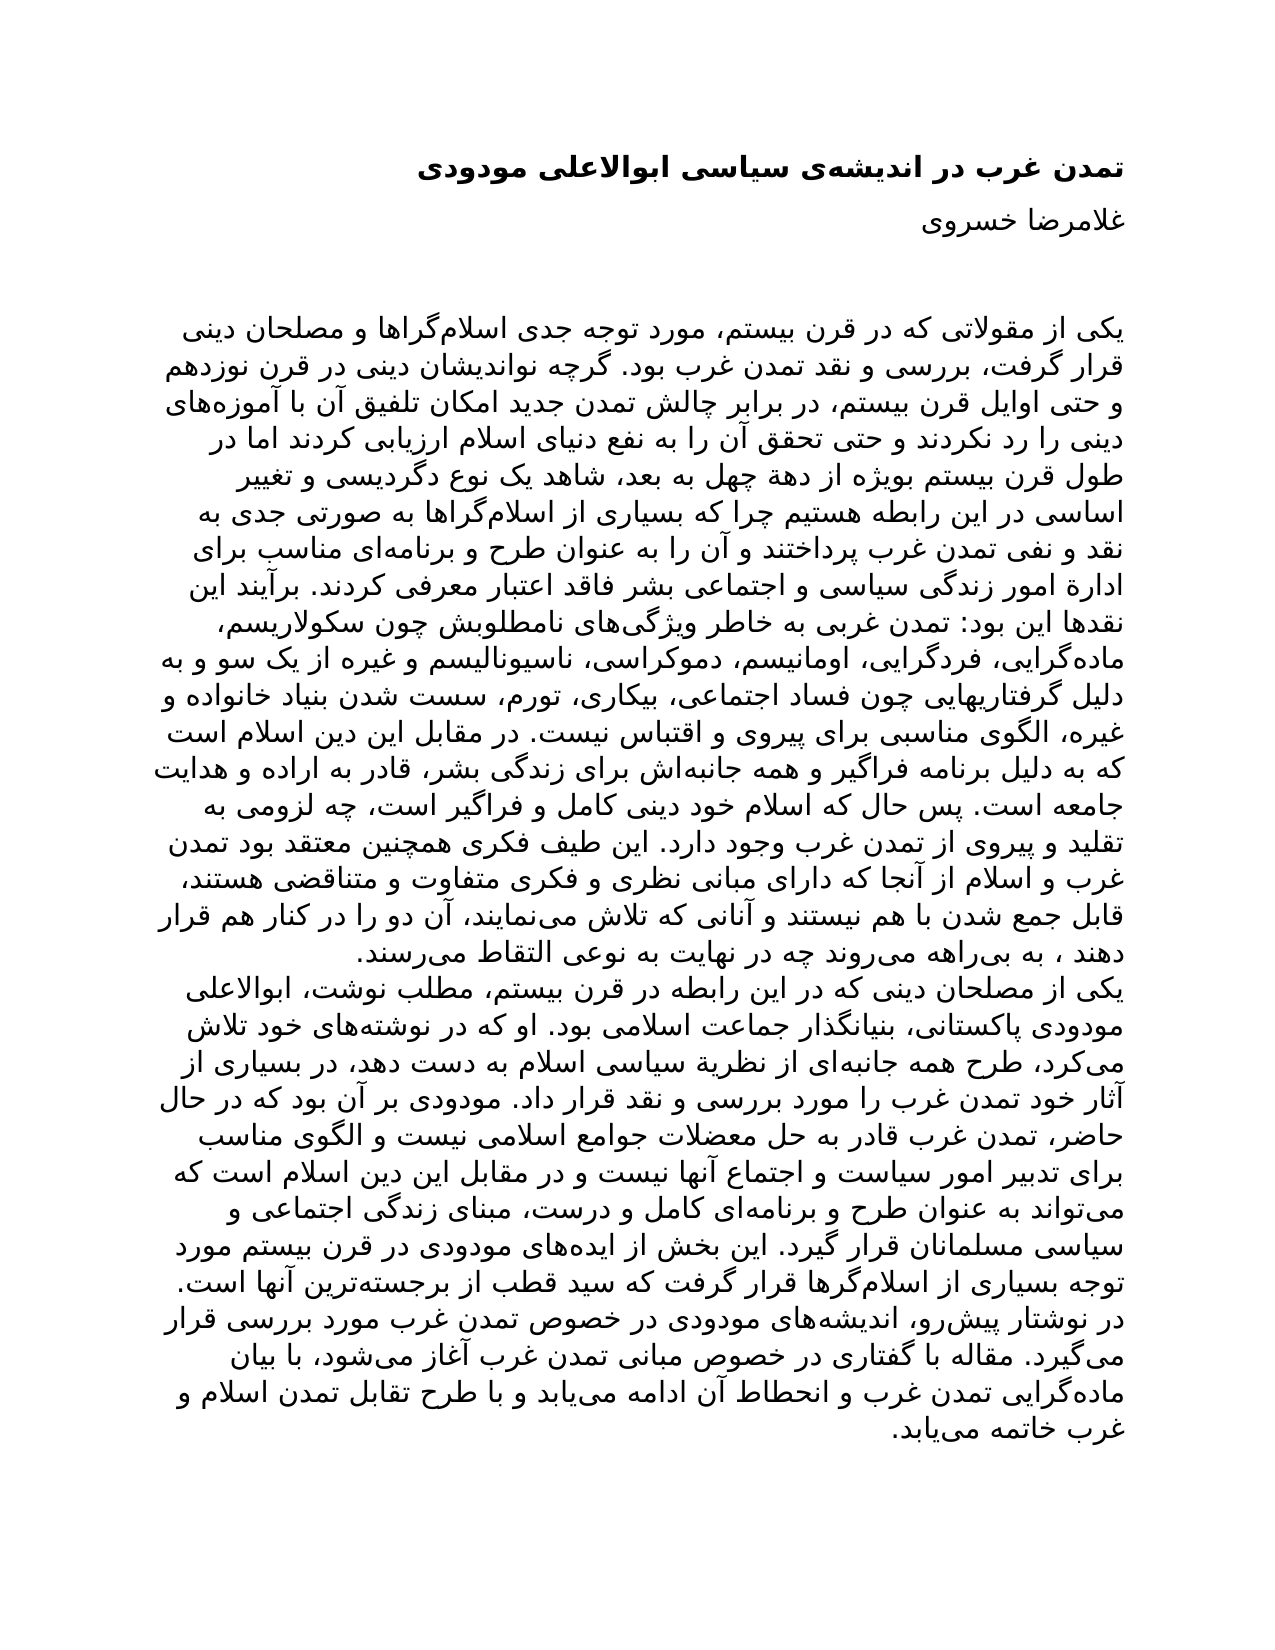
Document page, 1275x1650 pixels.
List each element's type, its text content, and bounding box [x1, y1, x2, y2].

text غلامرضا خسروی [150, 203, 1125, 237]
text تمدن غرب در اندیشه‌ی سیاسی ابو‌الاعلی مودودی [150, 150, 1125, 184]
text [150, 312, 1125, 1482]
